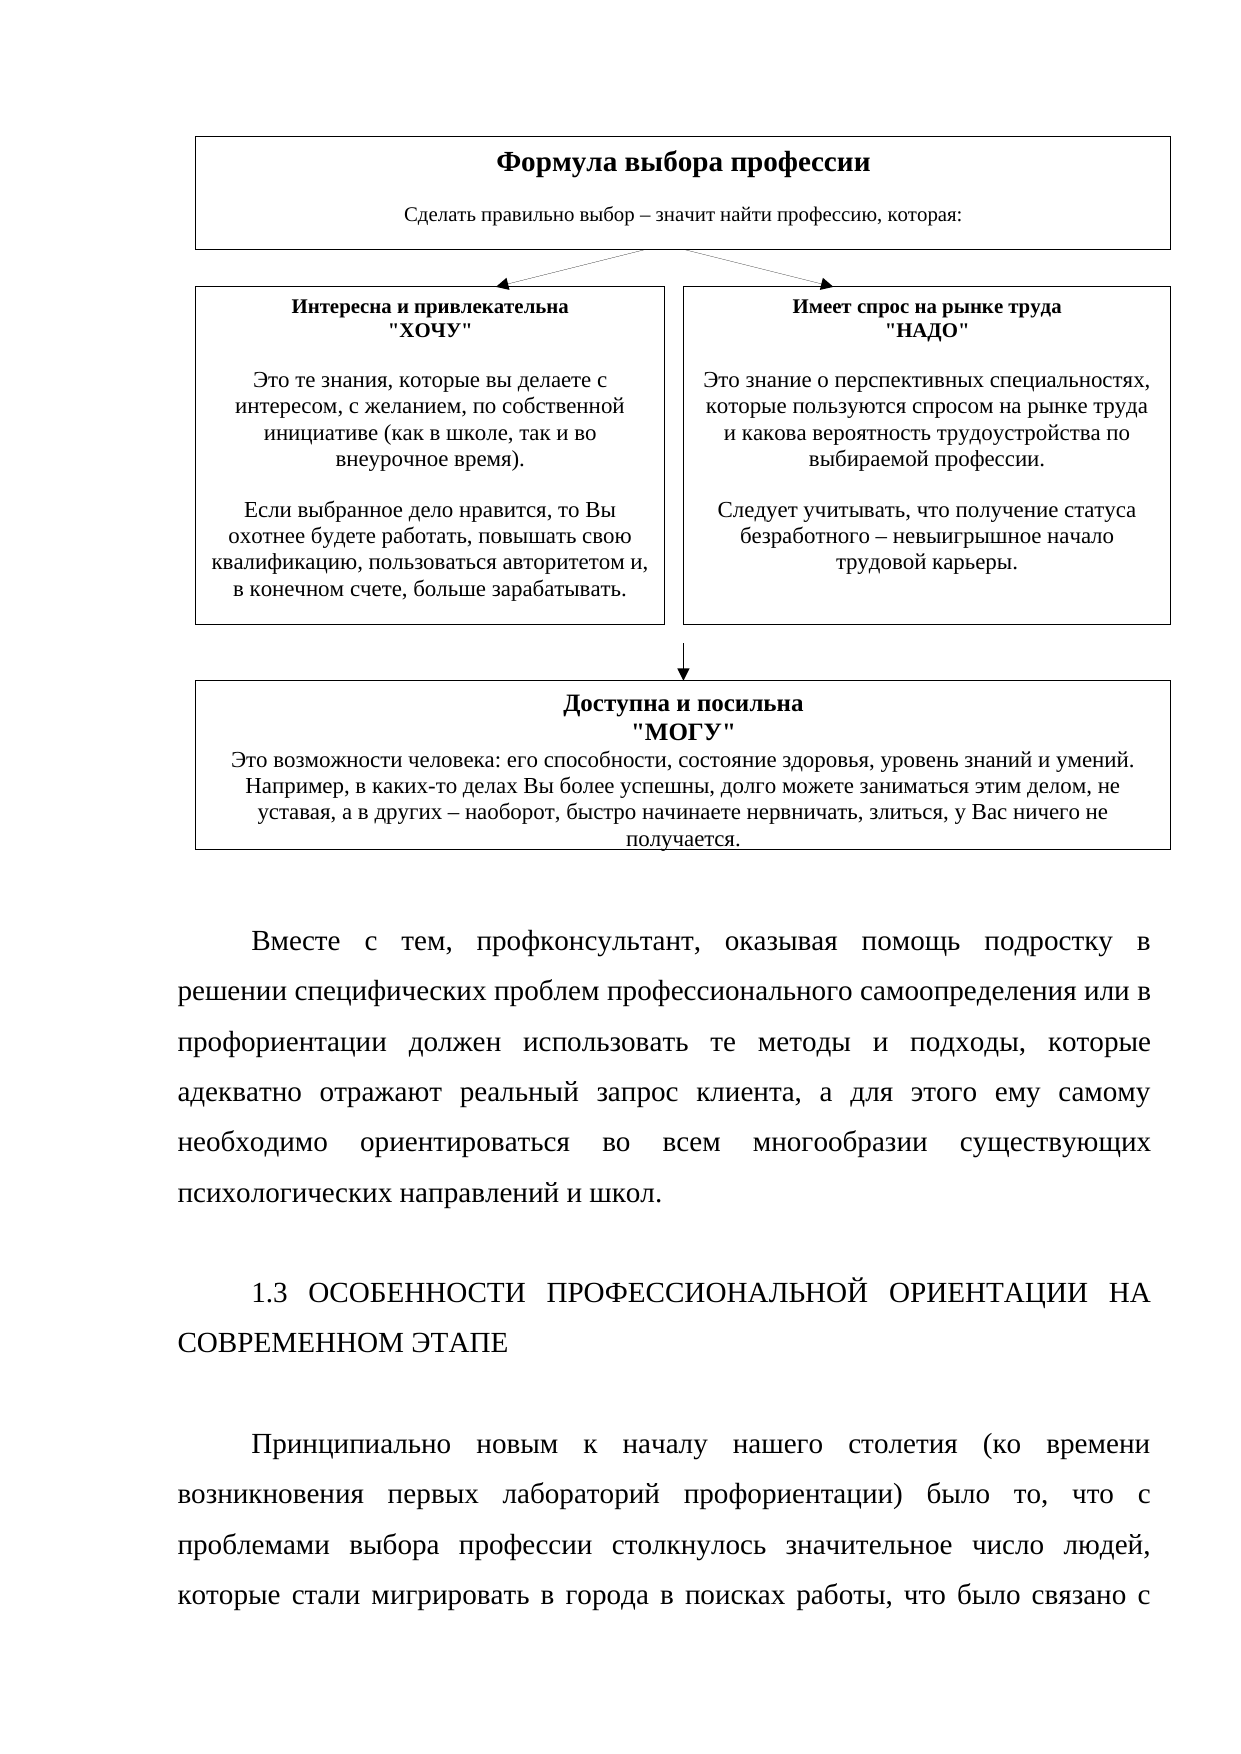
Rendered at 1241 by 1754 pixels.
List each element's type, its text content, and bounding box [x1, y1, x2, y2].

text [177, 1426, 1152, 1611]
text 1.3 Особенности профессиональной ориентации на современном этапе [177, 1275, 1152, 1359]
text Вместе с тем, профконсультант, оказывая помощь подростку в решении специфических проблем профессионального самоопределения или в профориентации должен использовать те методы и подходы, которые адекватно отражают реальный запрос клиента, а для этого ему самому необходимо ориентироваться во всем многообразии существующих психологических направлений и школ. [177, 923, 1152, 1208]
